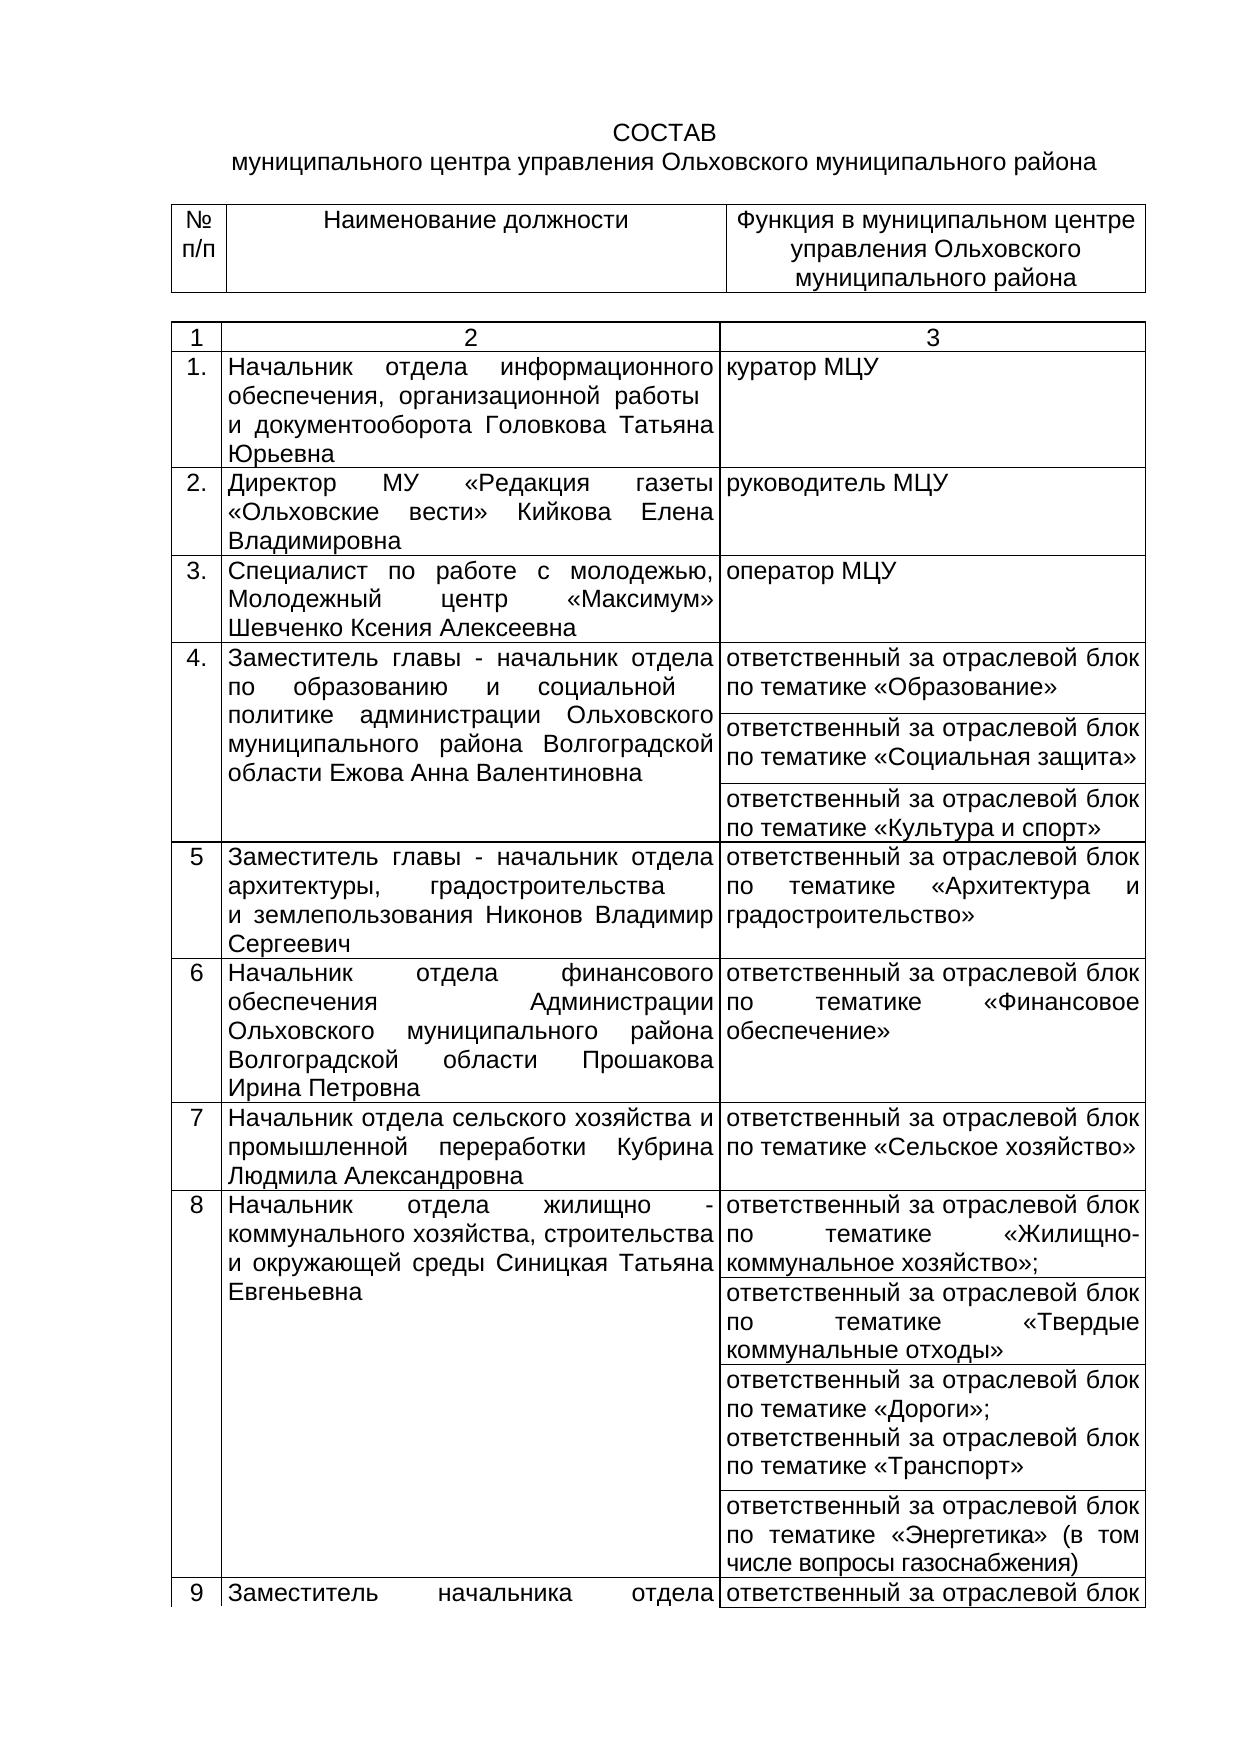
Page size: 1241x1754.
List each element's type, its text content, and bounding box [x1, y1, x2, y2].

table_cell руководитель МЦУ [721, 468, 1145, 554]
table_cell куратор МЦУ [721, 352, 1145, 467]
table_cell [222, 1578, 719, 1607]
table_cell 1. [172, 352, 221, 467]
table_cell 4. [172, 643, 221, 841]
table_cell Заместитель главы - начальник отдела по образованию и социальной политике администрации Ольховского муниципального района Волгоградской области Ежова Анна Валентиновна [222, 643, 719, 841]
text СОСТАВ [177, 118, 1152, 147]
table_cell ответственный за отраслевой блок по тематике «Архитектура и градостроительство» [721, 843, 1145, 957]
table_header 2 [222, 323, 719, 351]
table_cell 9 [172, 1578, 222, 1607]
table_cell ответственный за отраслевой блок по тематике «Образование» [721, 643, 1145, 712]
table_cell Начальник отдела информационного обеспечения, организационной работы и документооборота Головкова Татьяна Юрьевна [222, 352, 719, 467]
table_cell ответственный за отраслевой блок по тематике «Дороги»; ответственный за отраслевой блок по тематике «Транспорт» [721, 1365, 1145, 1490]
table_cell Начальник отдела финансового обеспечения Администрации Ольховского муниципального района Волгоградской области Прошакова Ирина Петровна [222, 959, 719, 1102]
table_cell ответственный за отраслевой блок по тематике «Сельское хозяйство» [721, 1103, 1145, 1189]
table_cell ответственный за отраслевой блок по тематике «Жилищно-коммунальное хозяйство»; [721, 1191, 1145, 1277]
table_header Функция в муниципальном центре управления Ольховского муниципального района [727, 205, 1145, 292]
table_header № п/п [172, 205, 226, 292]
table_cell Заместитель главы - начальник отдела архитектуры, градостроительства и землепользования Никонов Владимир Сергеевич [222, 843, 719, 957]
table_cell 6 [172, 959, 221, 1102]
table_cell оператор МЦУ [721, 556, 1145, 642]
table_cell ответственный за отраслевой блок по тематике «Культура и спорт» [721, 784, 1145, 841]
table_cell ответственный за отраслевой блок по тематике «Твердые коммунальные отходы» [721, 1278, 1145, 1364]
table_cell ответственный за отраслевой блок по тематике «Энергетика» (в том числе вопросы газоснабжения) [721, 1491, 1145, 1577]
table_header Наименование должности [227, 205, 726, 292]
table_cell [721, 1578, 1145, 1607]
table_header 3 [721, 323, 1145, 351]
table_cell Директор МУ «Редакция газеты «Ольховские вести» Кийкова Елена Владимировна [222, 468, 719, 554]
table_cell 2. [172, 468, 221, 554]
table_cell 7 [172, 1103, 221, 1189]
table_cell Начальник отдела сельского хозяйства и промышленной переработки Кубрина Людмила Александровна [222, 1103, 719, 1189]
table_cell ответственный за отраслевой блок по тематике «Социальная защита» [721, 714, 1145, 783]
table_cell Специалист по работе с молодежью, Молодежный центр «Максимум» Шевченко Ксения Алексеевна [222, 556, 719, 642]
table_cell Начальник отдела жилищно - коммунального хозяйства, строительства и окружающей среды Синицкая Татьяна Евгеньевна [222, 1191, 719, 1577]
table_cell 3. [172, 556, 221, 642]
table_cell ответственный за отраслевой блок по тематике «Финансовое обеспечение» [721, 959, 1145, 1102]
text муниципального центра управления Ольховского муниципального района [177, 147, 1152, 176]
table_cell 5 [172, 843, 221, 957]
table_header 1 [172, 323, 221, 351]
table_cell 8 [172, 1191, 221, 1577]
